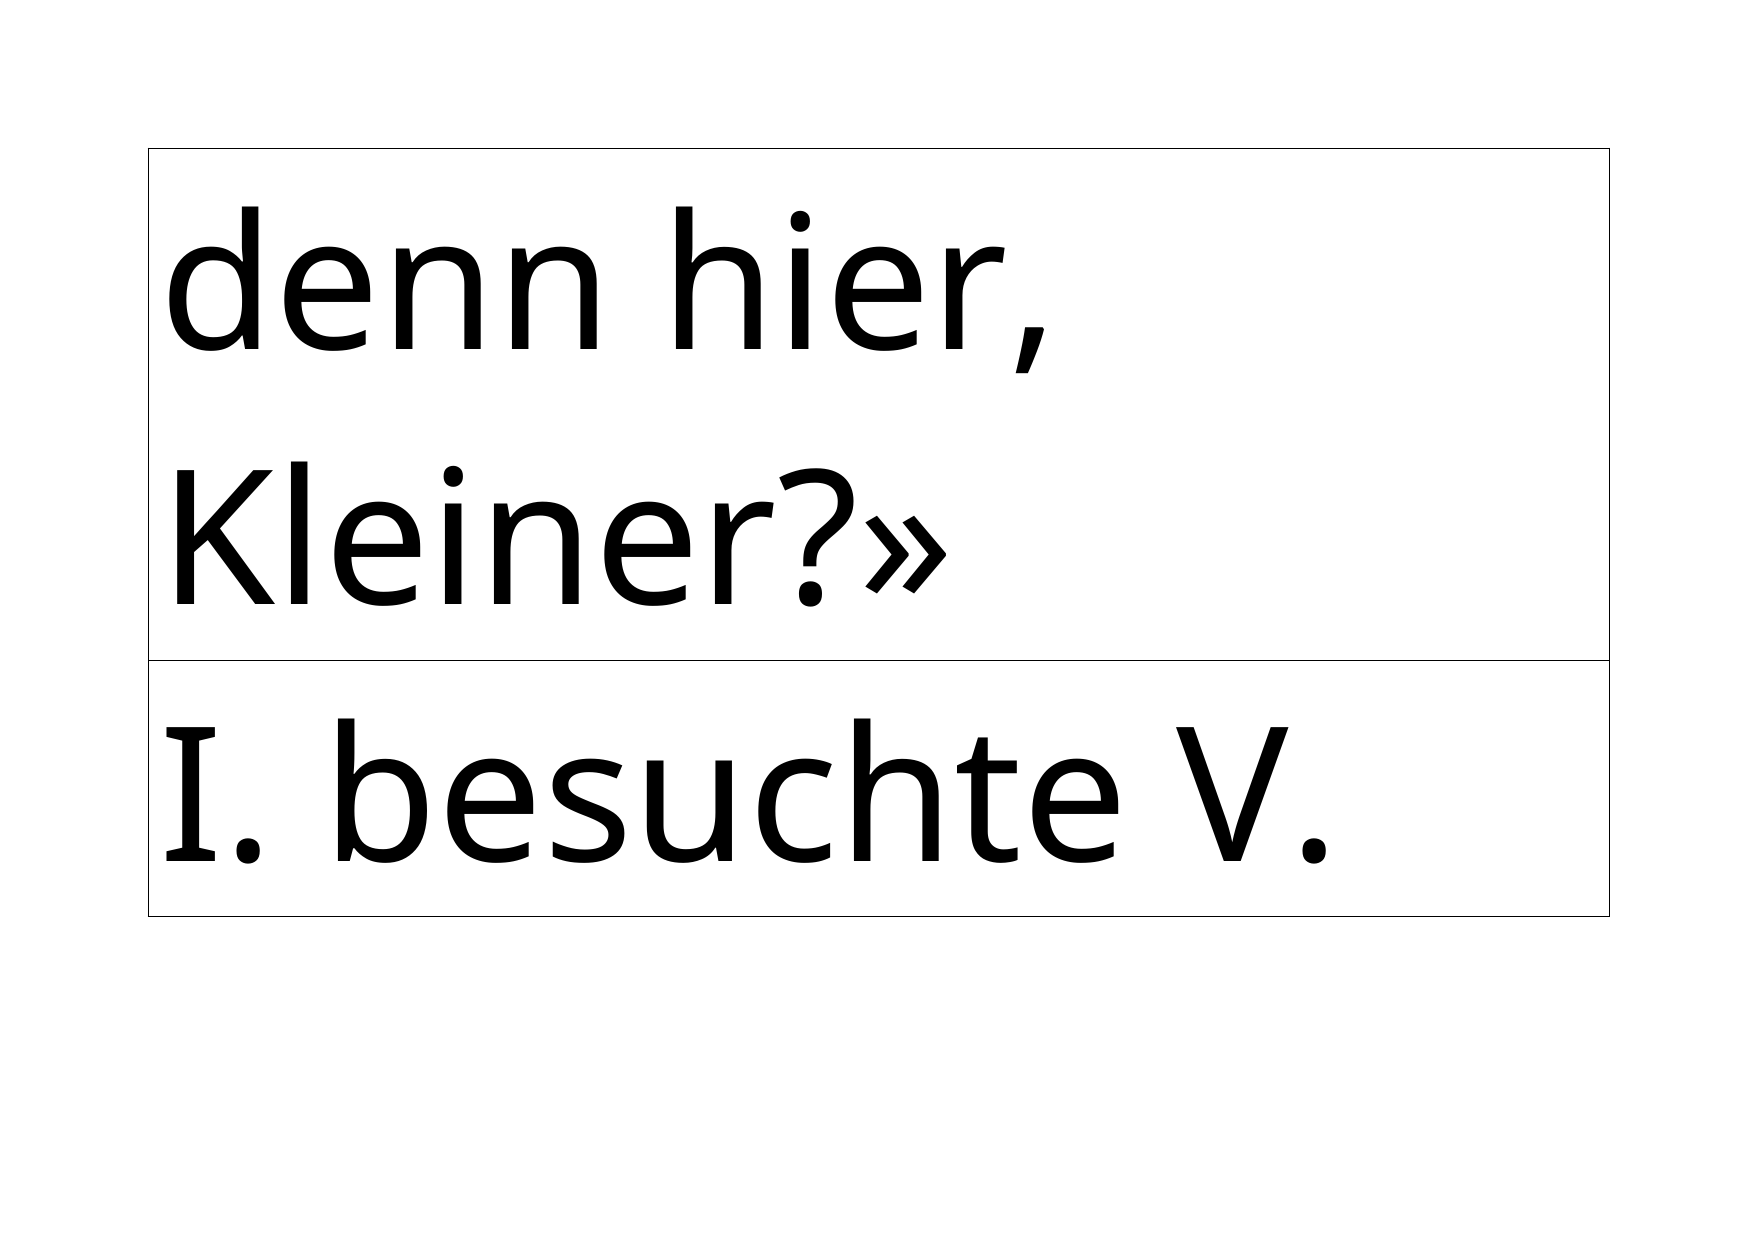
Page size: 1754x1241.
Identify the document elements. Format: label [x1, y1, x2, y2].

table_cell [149, 149, 1609, 659]
table_cell [149, 661, 1609, 916]
